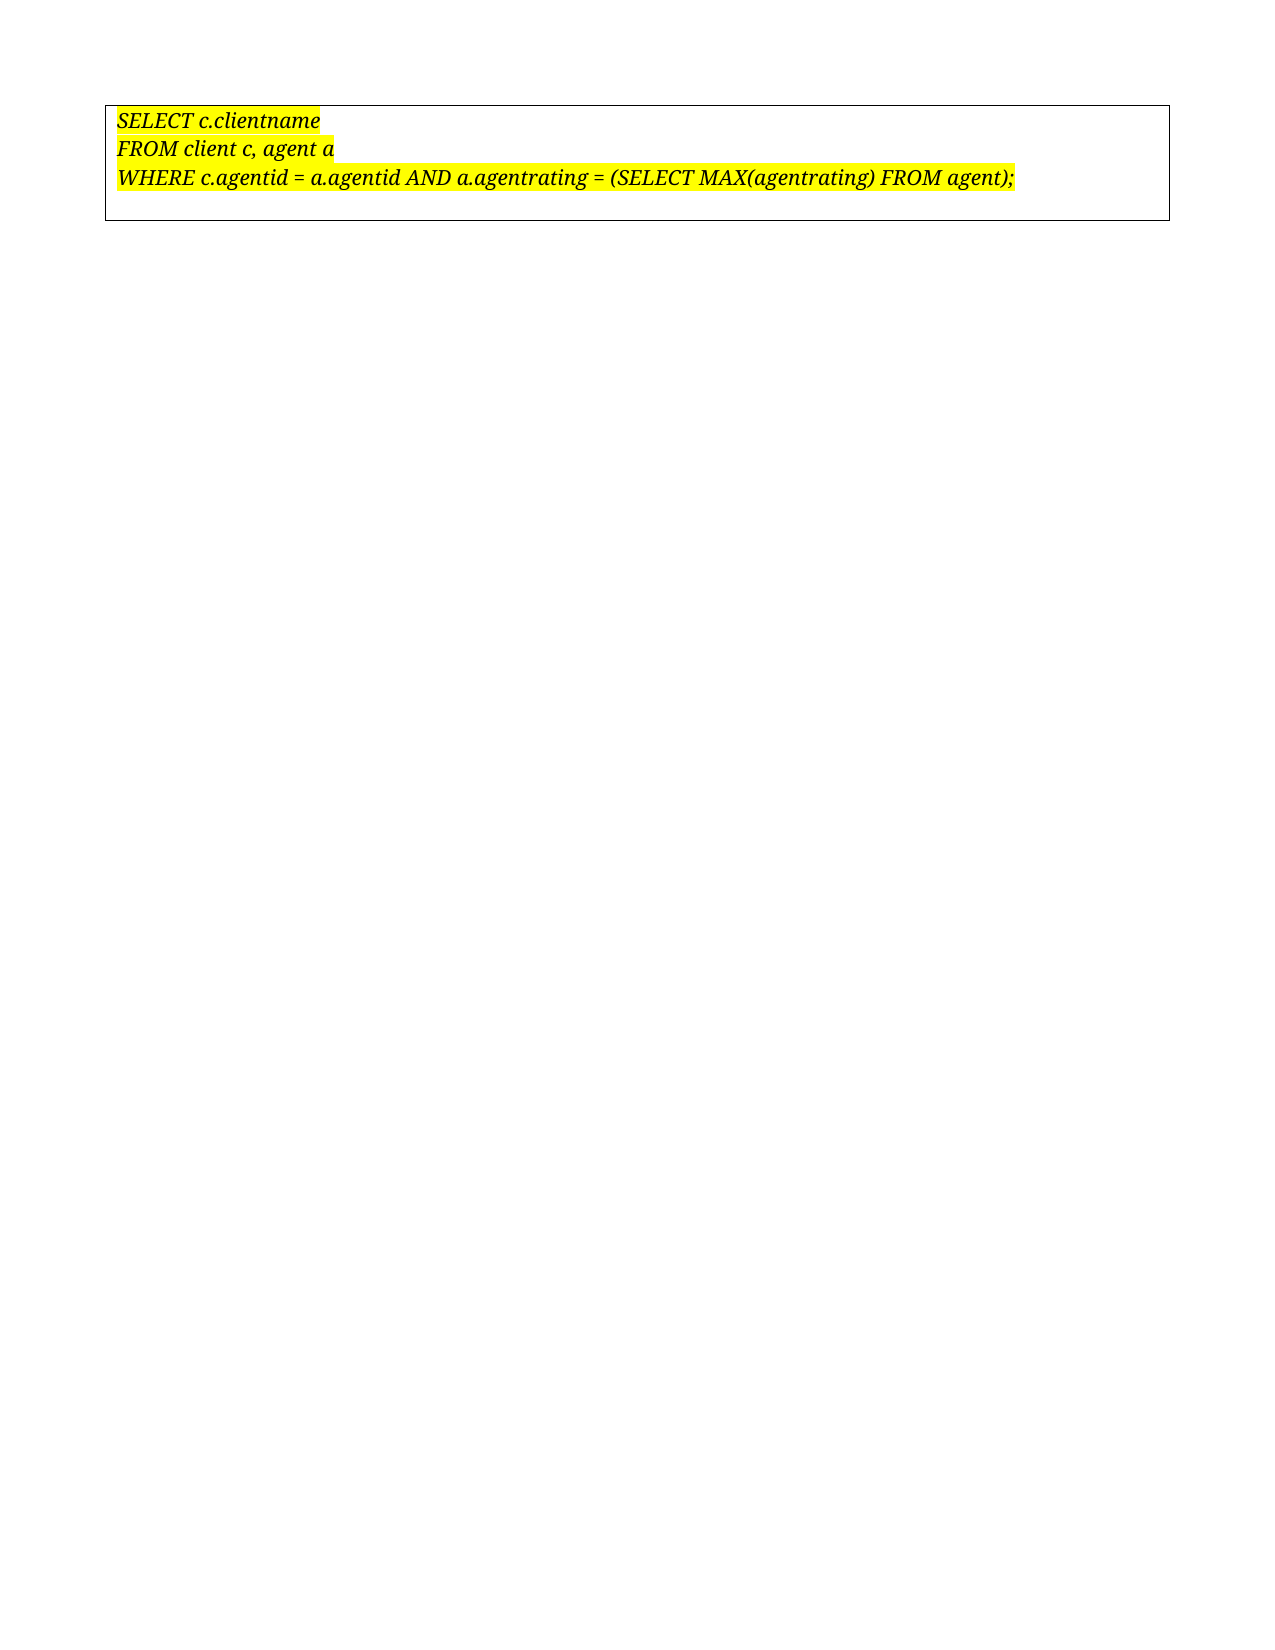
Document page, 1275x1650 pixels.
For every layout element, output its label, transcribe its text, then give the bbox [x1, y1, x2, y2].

table_header SELECT c.clientname FROM client c, agent a WHERE c.agentid = a.agentid AND a.agentrating = (SELECT MAX(agentrating) FROM agent); [106, 106, 1169, 220]
